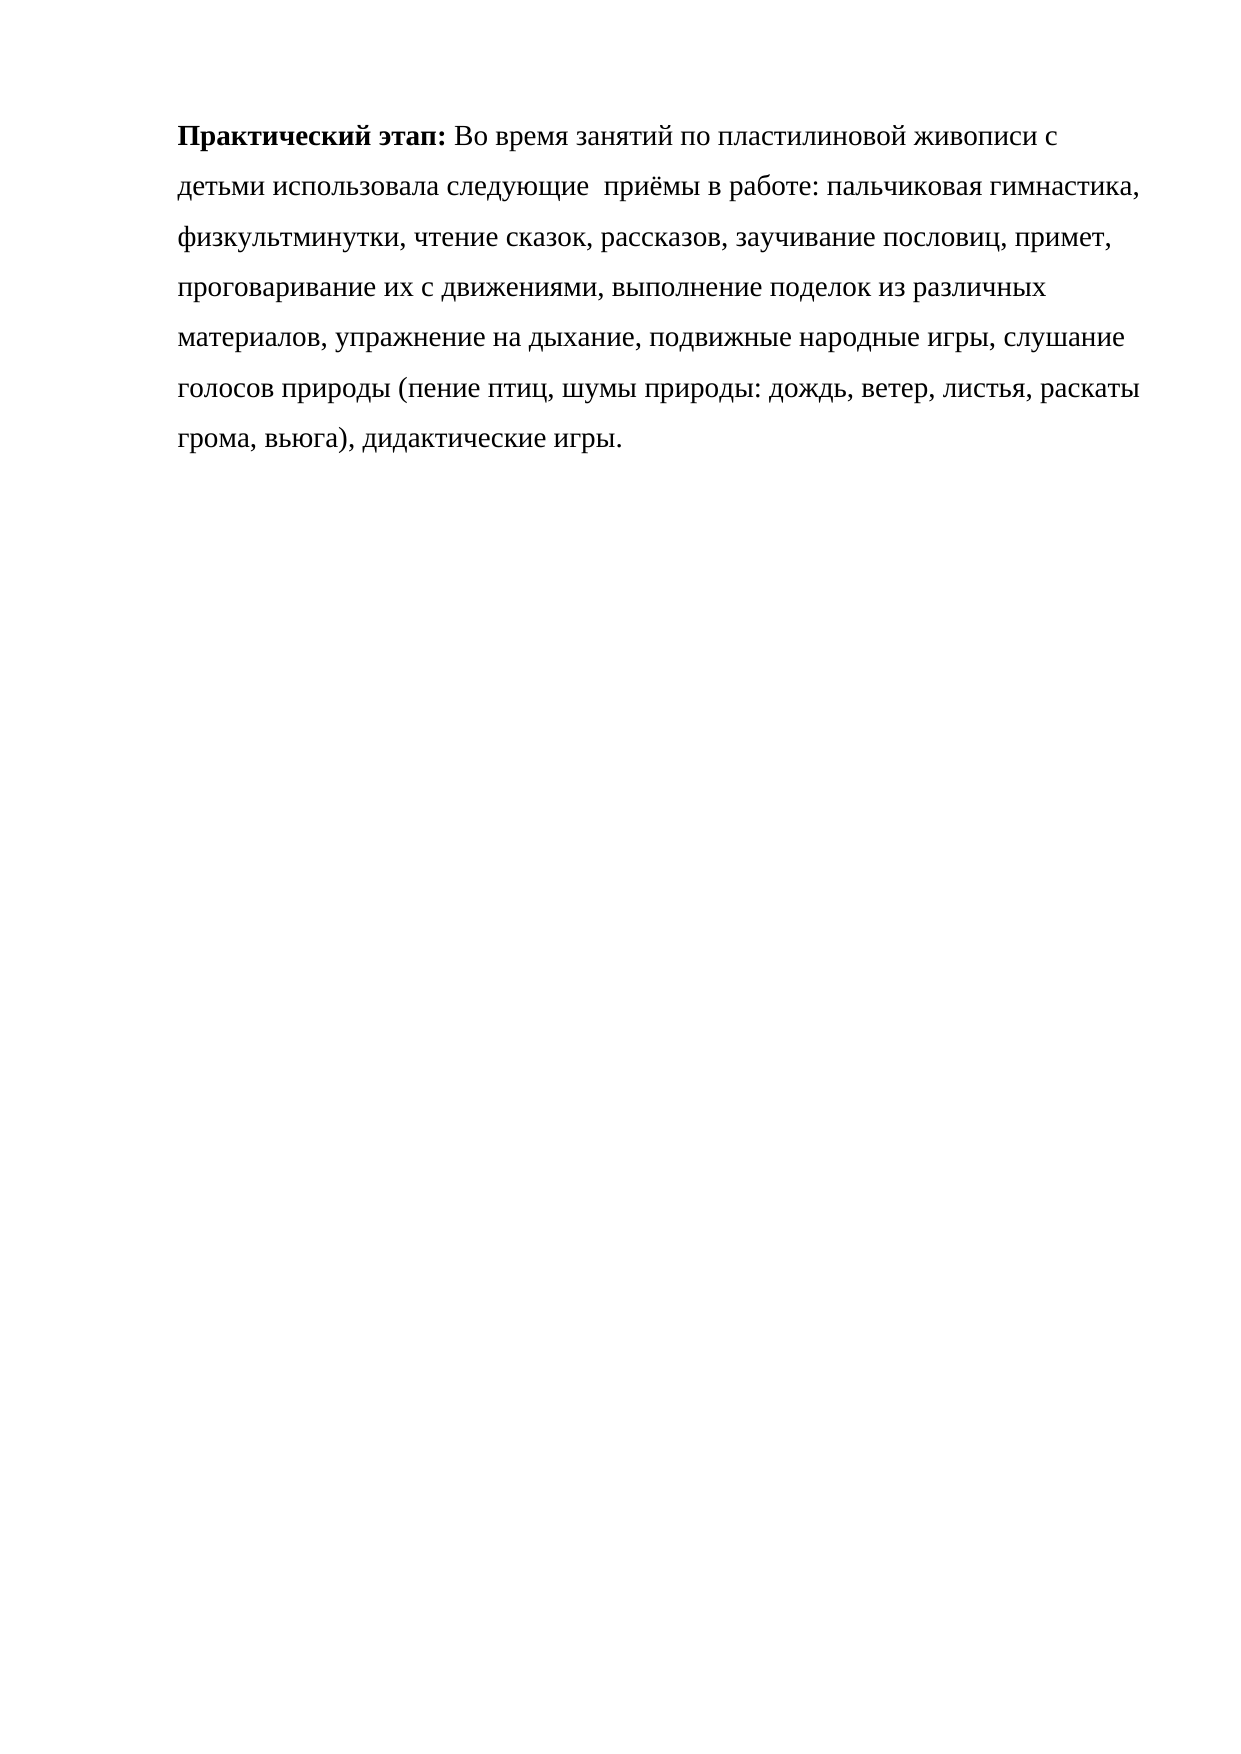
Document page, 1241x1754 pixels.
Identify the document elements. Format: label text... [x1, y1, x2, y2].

text Практический этап: Во время занятий по пластилиновой живописи с детьми использовала следующие приёмы в работе: пальчиковая гимнастика, физкультминутки, чтение сказок, рассказов, заучивание пословиц, примет, проговаривание их с движениями, выполнение поделок из различных материалов, упражнение на дыхание, подвижные народные игры, слушание голосов природы (пение птиц, шумы природы: дождь, ветер, листья, раскаты грома, вьюга), дидактические игры. [177, 118, 1152, 453]
